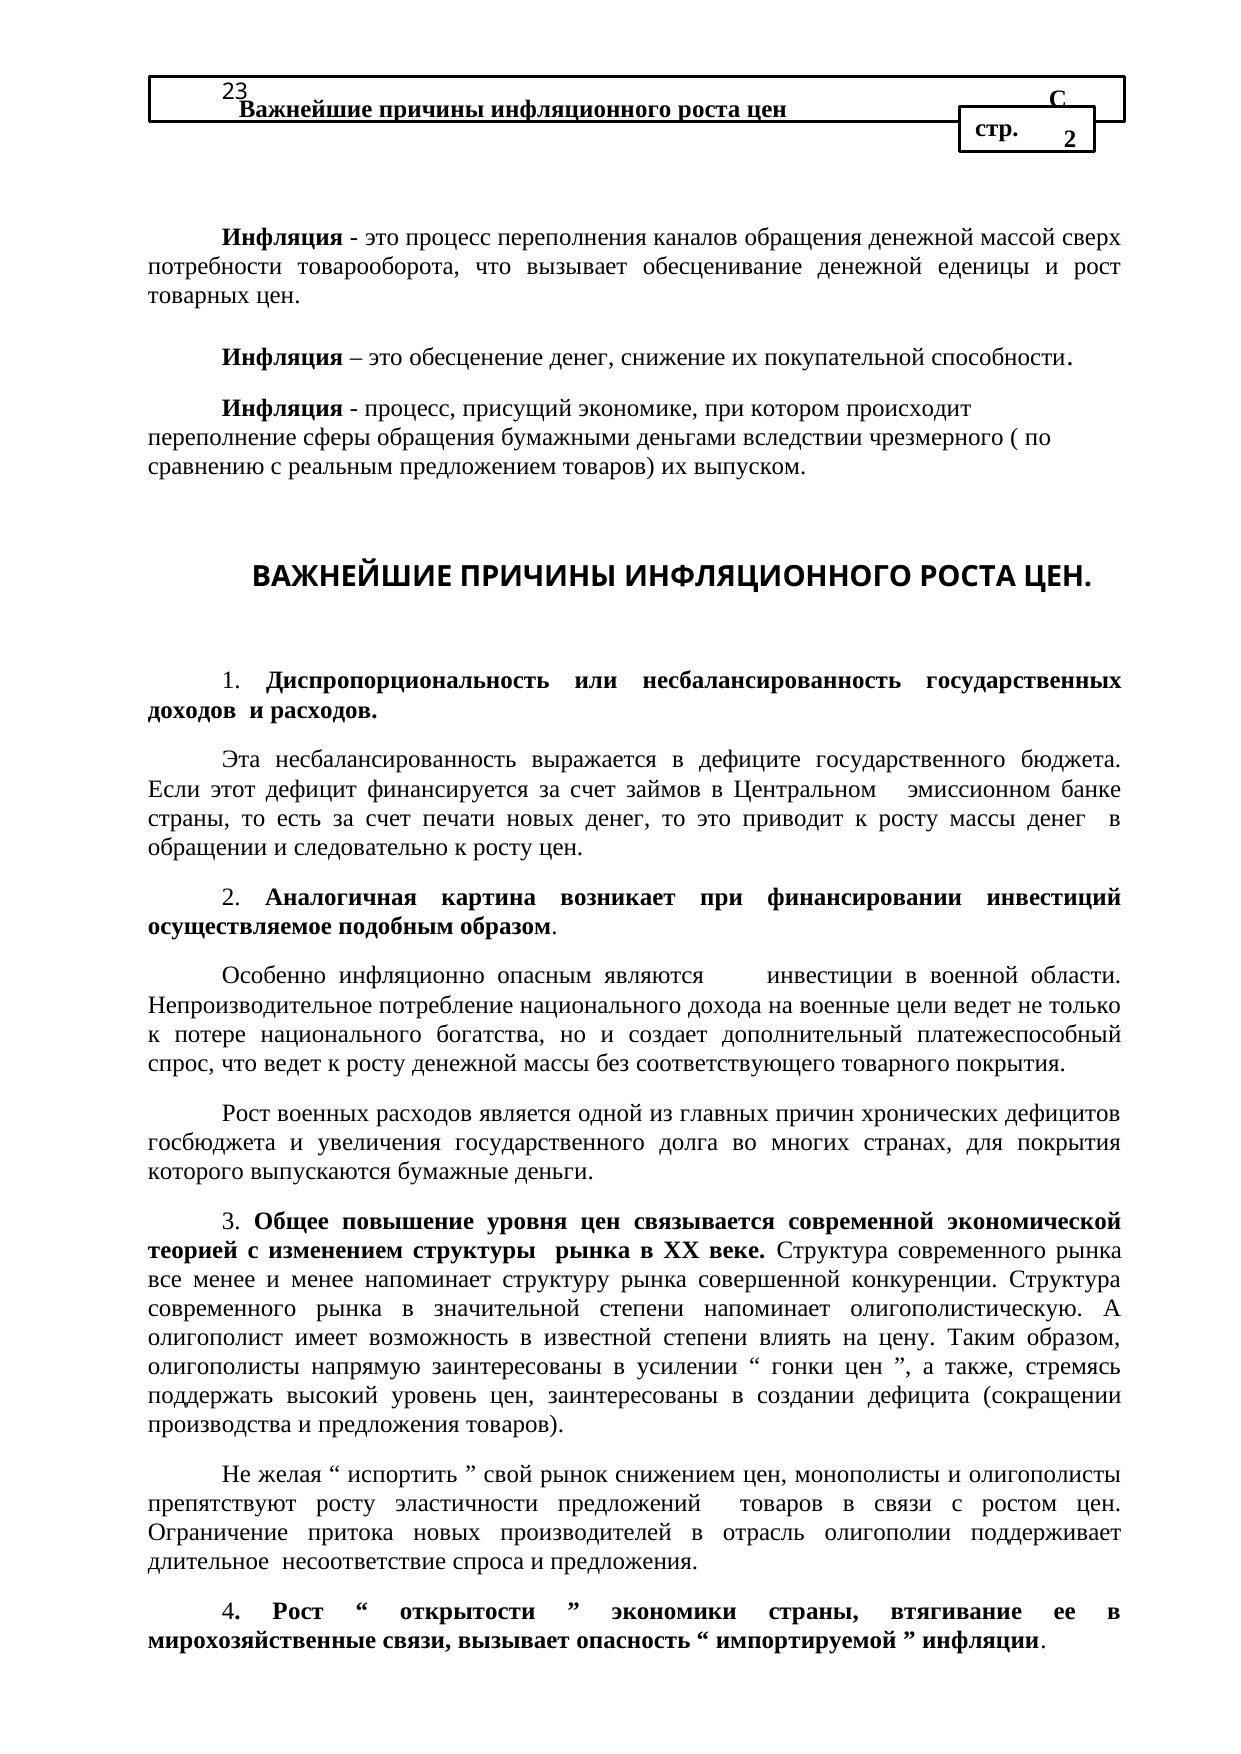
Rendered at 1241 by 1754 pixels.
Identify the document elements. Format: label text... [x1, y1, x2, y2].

text 4. Рост “ открытости ” экономики страны, втягивание ее в мирохозяйственные связи, вызывает опасность “ импортируемой ” инфляции. [148, 1596, 1122, 1654]
text Важнейшие причины инфляционного роста цен. [148, 555, 1122, 595]
text Эта несбалансированность выражается в дефиците государственного бюджета. Если этот дефицит финансируется за счет займов в Центральном эмиссионном банке страны, то есть за счет печати новых денег, то это приводит к росту массы денег в обращении и следовательно к росту цен. [148, 744, 1122, 861]
text Инфляция - это процесс переполнения каналов обращения денежной массой сверх потребности товарооборота, что вызывает обесценивание денежной еденицы и рост товарных цен. [148, 222, 1122, 309]
text Особенно инфляционно опасным являются инвестиции в военной области. Непроизводительное потребление национального дохода на военные цели ведет не только к потере национального богатства, но и создает дополнительный платежеспособный спрос, что ведет к росту денежной массы без соответствующего товарного покрытия. [148, 960, 1122, 1077]
text Не желая “ испортить ” свой рынок снижением цен, монополисты и олигополисты препятствуют росту эластичности предложений товаров в связи с ростом цен. Ограничение притока новых производителей в отрасль олигополии поддерживает длительное несоответствие спроса и предложения. [148, 1459, 1122, 1575]
text 3. Общее повышение уровня цен связывается современной экономической теорией с изменением структуры рынка в ХХ веке. Структура современного рынка все менее и менее напоминает структуру рынка совершенной конкуренции. Структура современного рынка в значительной степени напоминает олигополистическую. А олигополист имеет возможность в известной степени влиять на цену. Таким образом, олигополисты напрямую заинтересованы в усилении “ гонки цен ”, а также, стремясь поддержать высокий уровень цен, заинтересованы в создании дефицита (сокращении производства и предложения товаров). [148, 1206, 1122, 1438]
text Инфляция - процесс, присущий экономике, при котором происходит переполнение сферы обращения бумажными деньгами вследствии чрезмерного ( по сравнению с реальным предложением товаров) их выпуском. [148, 392, 1122, 479]
text 2. Аналогичная картина возникает при финансировании инвестиций осуществляемое подобным образом. [148, 881, 1122, 939]
text 1. Диспропорциональность или несбалансированность государственных доходов и расходов. [148, 665, 1122, 723]
text Рост военных расходов является одной из главных причин хронических дефицитов госбюджета и увеличения государственного долга во многих странах, для покрытия которого выпускаются бумажные деньги. [148, 1097, 1122, 1185]
text Инфляция – это обесценение денег, снижение их покупательной способности. [148, 338, 1122, 372]
